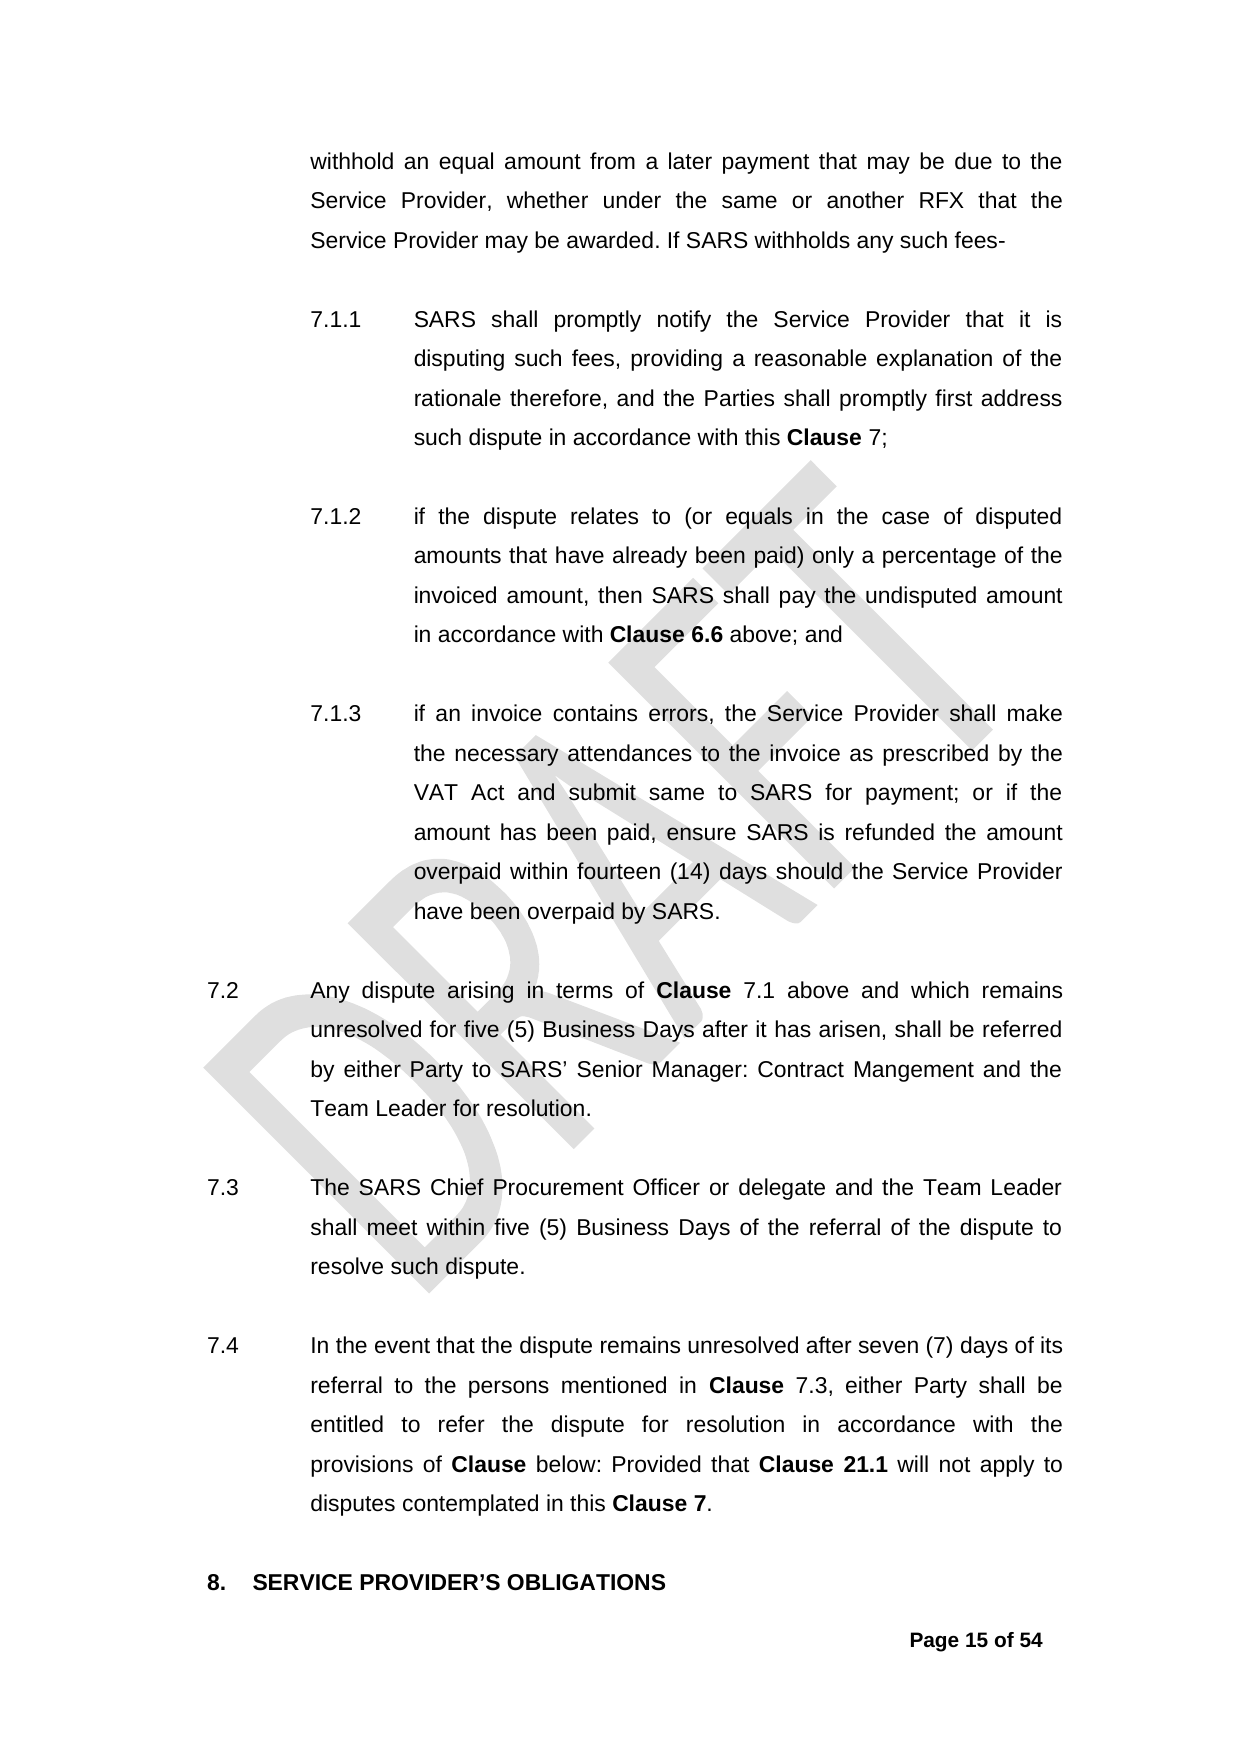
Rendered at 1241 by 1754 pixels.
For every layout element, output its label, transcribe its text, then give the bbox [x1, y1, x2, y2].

list The SARS Chief Procurement Officer or delegate and the Team Leader shall meet within five (5) Business Days of the referral of the dispute to resolve such dispute. [207, 1174, 1063, 1279]
list Any dispute arising in terms of Clause 7.1 above and which remains unresolved for five (5) Business Days after it has arisen, shall be referred by either Party to SARS’ Senior Manager: Contract Mangement and the Team Leader for resolution. [207, 977, 1063, 1122]
list In the event that the dispute remains unresolved after seven (7) days of its referral to the persons mentioned in Clause 7.3, either Party shall be entitled to refer the dispute for resolution in accordance with the provisions of Clause 21 below: Provided that Clause 21.1 will not apply to disputes contemplated in this Clause 7. [207, 1332, 1063, 1516]
list SERVICE PROVIDER’S OBLIGATIONS [207, 1569, 1063, 1595]
list if an invoice contains errors, the Service Provider shall make the necessary attendances to the invoice as prescribed by the VAT Act and submit same to SARS for payment; or if the amount has been paid, ensure SARS is refunded the amount overpaid within fourteen (14) days should the Service Provider have been overpaid by SARS. [310, 700, 1063, 924]
list if the dispute relates to (or equals in the case of disputed amounts that have already been paid) only a percentage of the invoiced amount, then SARS shall pay the undisputed amount in accordance with Clause 6.6 above; and [310, 503, 1063, 648]
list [207, 148, 1063, 253]
list SARS shall promptly notify the Service Provider that it is disputing such fees, providing a reasonable explanation of the rationale therefore, and the Parties shall promptly first address such dispute in accordance with this Clause 7; [310, 306, 1063, 450]
